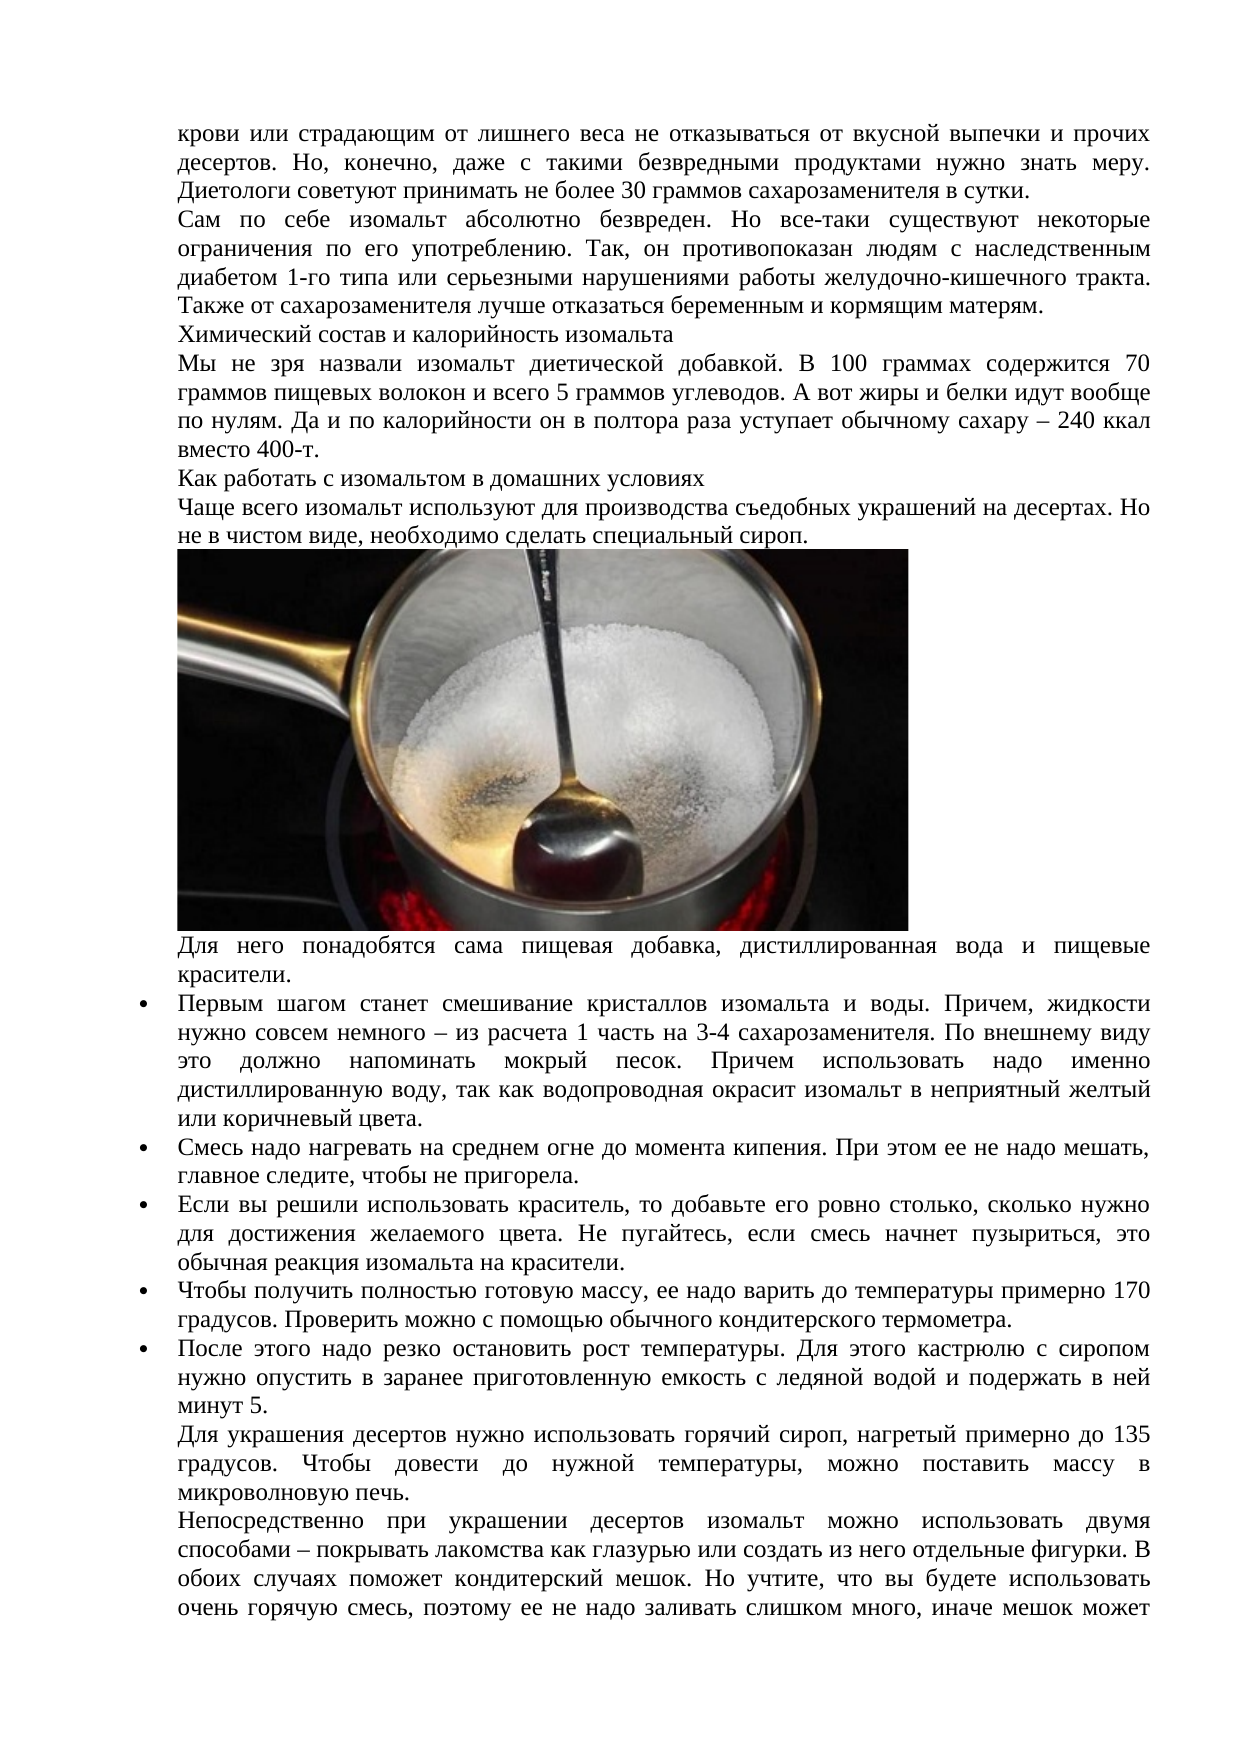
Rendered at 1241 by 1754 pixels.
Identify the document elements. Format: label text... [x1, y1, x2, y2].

list Чтобы получить полностью готовую массу, ее надо варить до температуры примерно 170 градусов. Проверить можно с помощью обычного кондитерского термометра. [140, 1276, 1152, 1333]
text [177, 1506, 1152, 1621]
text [177, 118, 1152, 204]
text Для украшения десертов нужно использовать горячий сироп, нагретый примерно до 135 градусов. Чтобы довести до нужной температуры, можно поставить массу в микроволновую печь. [177, 1419, 1152, 1506]
text Сам по себе изомальт абсолютно безвреден. Но все-таки существуют некоторые ограничения по его употреблению. Так, он противопоказан людям с наследственным диабетом 1-го типа или серьезными нарушениями работы желудочно-кишечного тракта. Также от сахарозаменителя лучше отказаться беременным и кормящим матерям. [177, 204, 1152, 319]
list Если вы решили использовать краситель, то добавьте его ровно столько, сколько нужно для достижения желаемого цвета. Не пугайтесь, если смесь начнет пузыриться, это обычная реакция изомальта на красители. [140, 1189, 1152, 1276]
list После этого надо резко остановить рост температуры. Для этого кастрюлю с сиропом нужно опустить в заранее приготовленную емкость с ледяной водой и подержать в ней минут 5. [140, 1333, 1152, 1419]
text Чаще всего изомальт используют для производства съедобных украшений на десертах. Но не в чистом виде, необходимо сделать специальный сироп. [177, 492, 1152, 549]
text Для него понадобятся сама пищевая добавка, дистиллированная вода и пищевые красители. [177, 931, 1152, 988]
text Как работать с изомальтом в домашних условиях [177, 463, 1152, 492]
text Мы не зря назвали изомальт диетической добавкой. В 100 граммах содержится 70 граммов пищевых волокон и всего 5 граммов углеводов. А вот жиры и белки идут вообще по нулям. Да и по калорийности он в полтора раза уступает обычному сахару – 240 ккал вместо 400-т. [177, 348, 1152, 463]
picture [177, 549, 909, 931]
list Смесь надо нагревать на среднем огне до момента кипения. При этом ее не надо мешать, главное следите, чтобы не пригорела. [140, 1132, 1152, 1189]
text Химический состав и калорийность изомальта [177, 319, 1152, 348]
list Первым шагом станет смешивание кристаллов изомальта и воды. Причем, жидкости нужно совсем немного – из расчета 1 часть на 3-4 сахарозаменителя. По внешнему виду это должно напоминать мокрый песок. Причем использовать надо именно дистиллированную воду, так как водопроводная окрасит изомальт в неприятный желтый или коричневый цвета. [140, 988, 1152, 1132]
